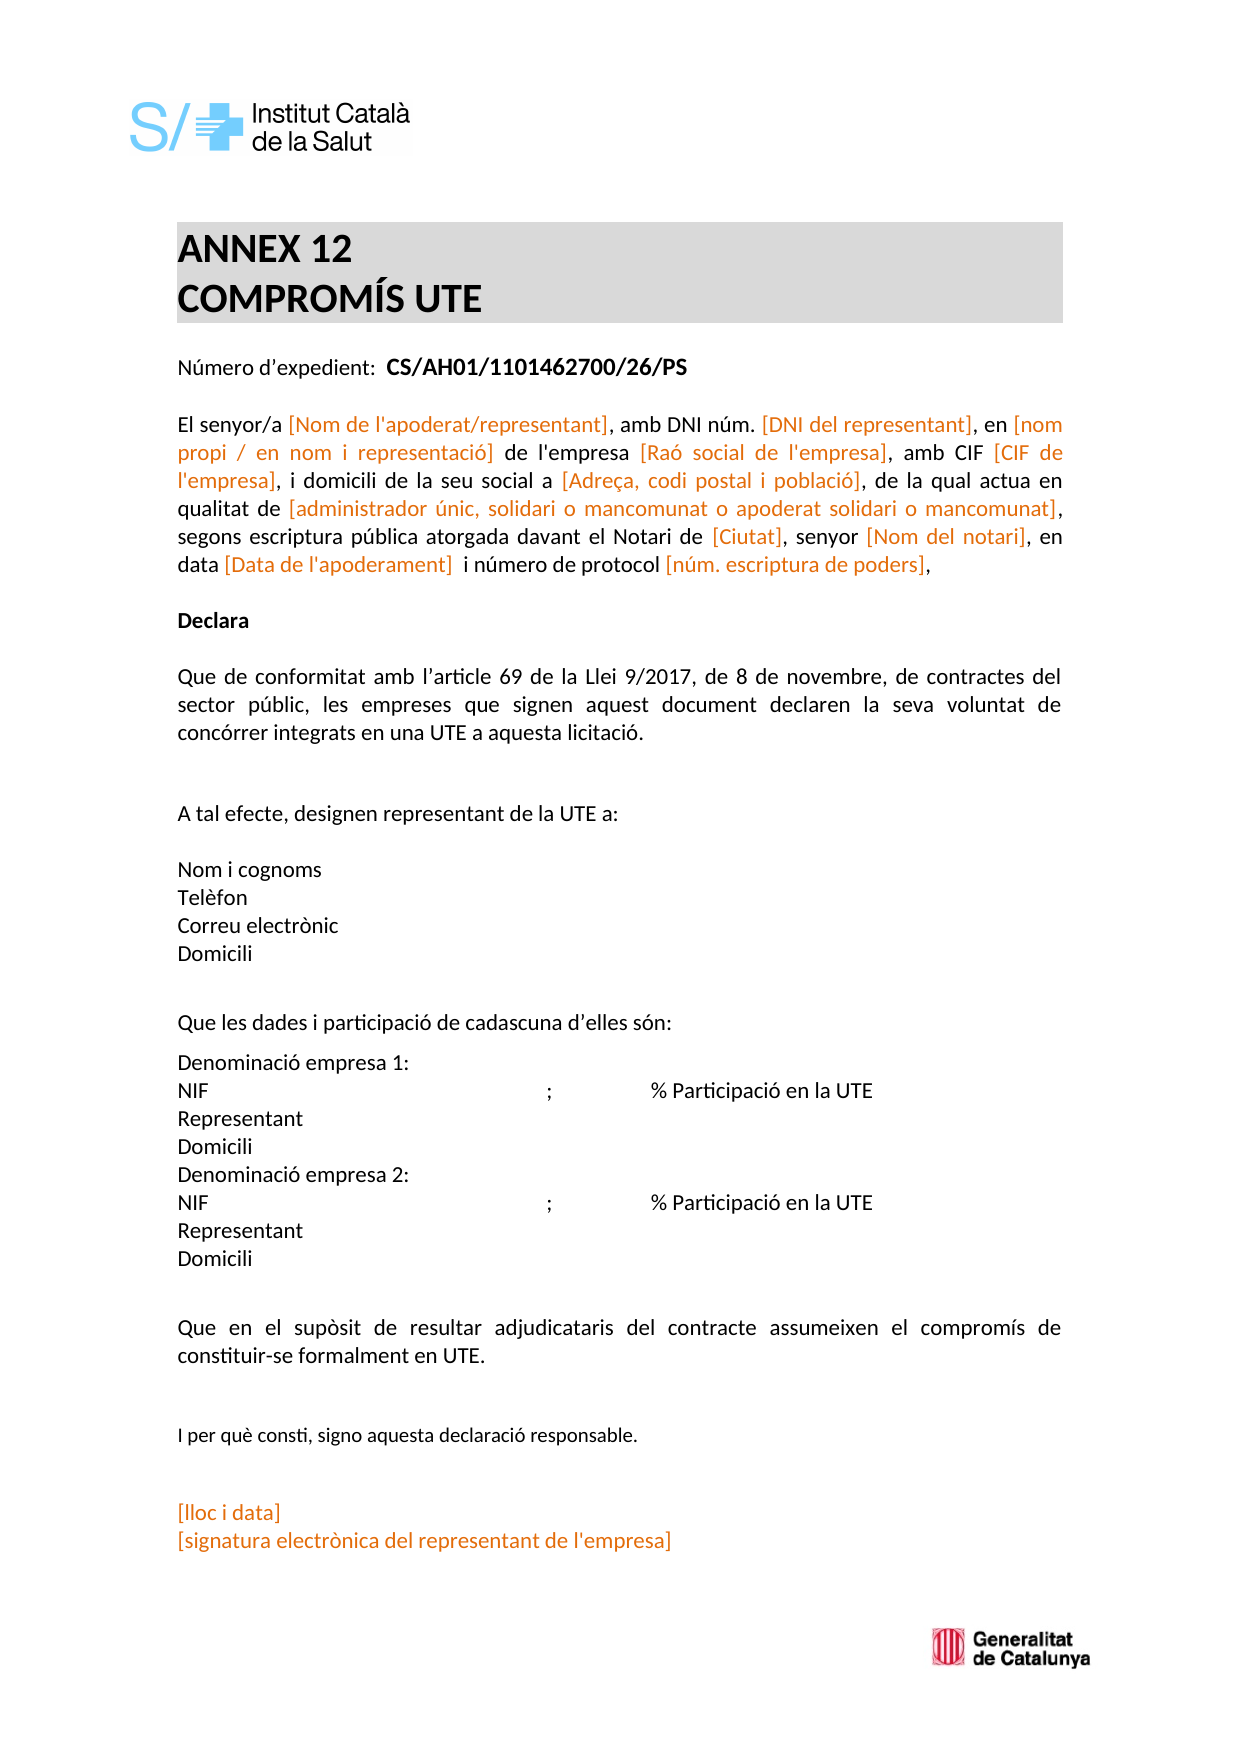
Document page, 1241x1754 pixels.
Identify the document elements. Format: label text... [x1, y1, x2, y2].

text Domicili [177, 1132, 1063, 1160]
text [lloc i data] [177, 1498, 1063, 1526]
text Número d’expedient: CS/AH01/1101462700/26/PS [177, 351, 1063, 382]
text A tal efecte, designen representant de la UTE a: [177, 799, 1063, 827]
text Que de conformitat amb l’article 69 de la Llei 9/2017, de 8 de novembre, de contractes del sector públic, les empreses que signen aquest document declaren la seva voluntat de concórrer integrats en una UTE a aquesta licitació. [177, 662, 1063, 746]
picture [893, 1621, 1128, 1674]
text Telèfon [177, 883, 1063, 911]
text Correu electrònic [177, 911, 1063, 939]
text Representant [177, 1104, 1063, 1132]
text ANNEX 12 [177, 222, 1063, 272]
text Nom i cognoms [177, 855, 1063, 883]
text El senyor/a [Nom de l'apoderat/representant], amb DNI núm. [DNI del representant], en [nom propi / en nom i representació] de l'empresa [Raó social de l'empresa], amb CIF [CIF de l'empresa], i domicili de la seu social a [Adreça, codi postal i població], de la qual actua en qualitat de [administrador únic, solidari o mancomunat o apoderat solidari o mancomunat], segons escriptura pública atorgada davant el Notari de [Ciutat], senyor [Nom del notari], en data [Data de l'apoderament] i número de protocol [núm. escriptura de poders], [177, 410, 1063, 578]
text Domicili [177, 1244, 1063, 1272]
text Representant [177, 1216, 1063, 1244]
text NIF ; % Participació en la UTE [177, 1076, 1063, 1104]
text Domicili [177, 939, 1063, 967]
text Denominació empresa 1: [177, 1048, 1063, 1076]
text Denominació empresa 2: [177, 1160, 1063, 1188]
text [signatura electrònica del representant de l'empresa] [177, 1526, 1063, 1554]
text Declara [177, 606, 1063, 634]
text I per què consti, signo aquesta declaració responsable. [177, 1422, 1063, 1447]
text Que en el supòsit de resultar adjudicataris del contracte assumeixen el compromís de constituir-se formalment en UTE. [177, 1313, 1063, 1369]
text Que les dades i participació de cadascuna d’elles són: [177, 1008, 1063, 1036]
picture [128, 99, 413, 156]
text NIF ; % Participació en la UTE [177, 1188, 1063, 1216]
text COMPROMÍS UTE [177, 272, 1063, 323]
